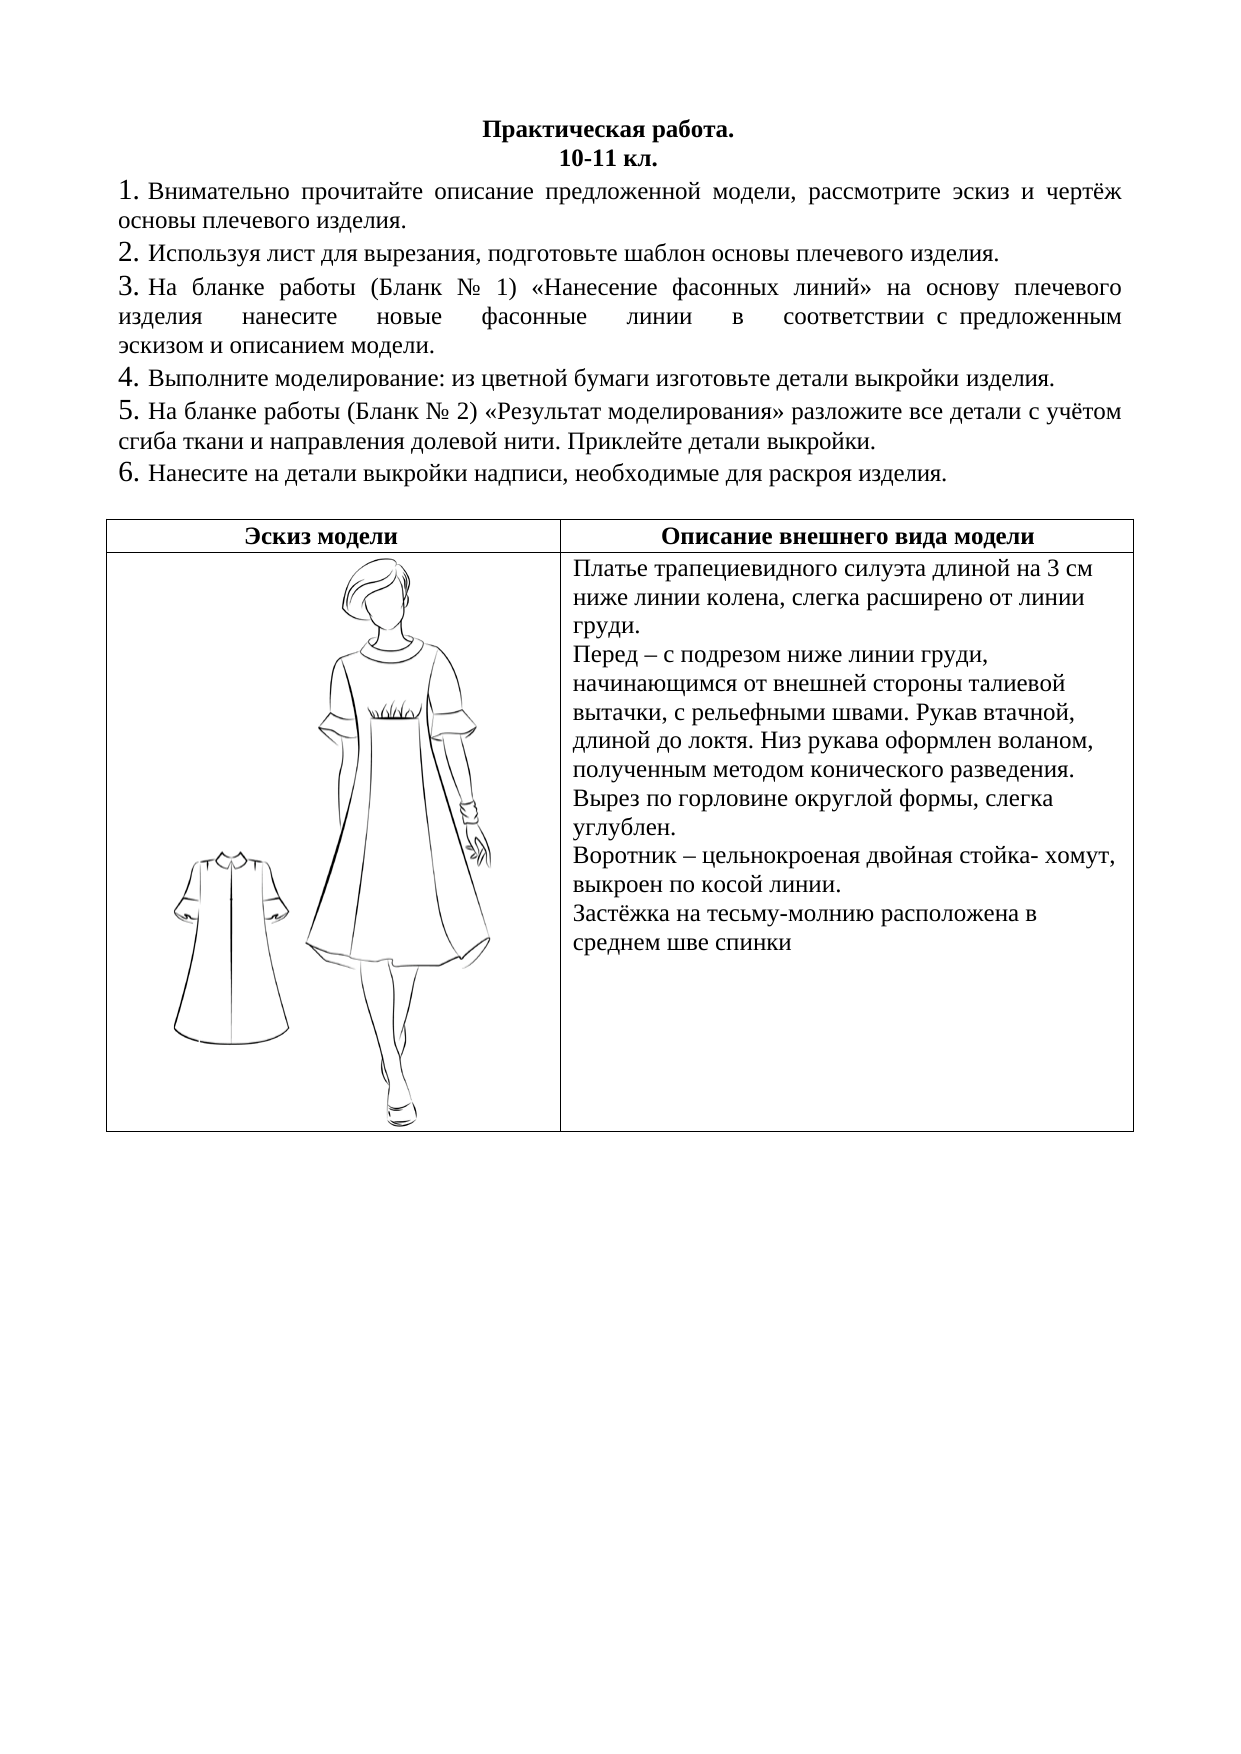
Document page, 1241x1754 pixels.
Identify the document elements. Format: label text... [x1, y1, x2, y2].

table_header Эскиз модели [107, 520, 560, 552]
list Выполните моделирование: из цветной бумаги изготовьте детали выкройки изделия. [118, 359, 1122, 392]
text 10-11 кл. [94, 143, 1122, 172]
list Используя лист для вырезания, подготовьте шаблон основы плечевого изделия. [118, 234, 1122, 268]
list На бланке работы (Бланк № 1) «Нанесение фасонных линий» на основу плечевого изделия нанесите новые фасонные линии в соответствии с предложенным эскизом и описанием модели. [118, 268, 1123, 359]
table_cell [107, 553, 560, 1131]
text Практическая работа. [94, 114, 1122, 143]
table_cell Платье трапециевидного силуэта длиной на 3 см ниже линии колена, слегка расширено от линии груди. Перед – с подрезом ниже линии груди, начинающимся от внешней стороны талиевой вытачки, с рельефными швами. Рукав втачной, длиной до локтя. Низ рукава оформлен воланом, полученным методом конического разведения. Вырез по горловине округлой формы, слегка углублен. Воротник – цельнокроеная двойная стойка- хомут, выкроен по косой линии. Застёжка на тесьму-молнию расположена в среднем шве спинки [561, 553, 1133, 1131]
table_header Описание внешнего вида модели [561, 520, 1133, 552]
list На бланке работы (Бланк № 2) «Результат моделирования» разложите все детали с учётом сгиба ткани и направления долевой нити. Приклейте детали выкройки. [118, 392, 1122, 455]
list Нанесите на детали выкройки надписи, необходимые для раскроя изделия. [118, 455, 1144, 488]
list Внимательно прочитайте описание предложенной модели, рассмотрите эскиз и чертёж основы плечевого изделия. [118, 172, 1122, 234]
picture [173, 558, 492, 1127]
